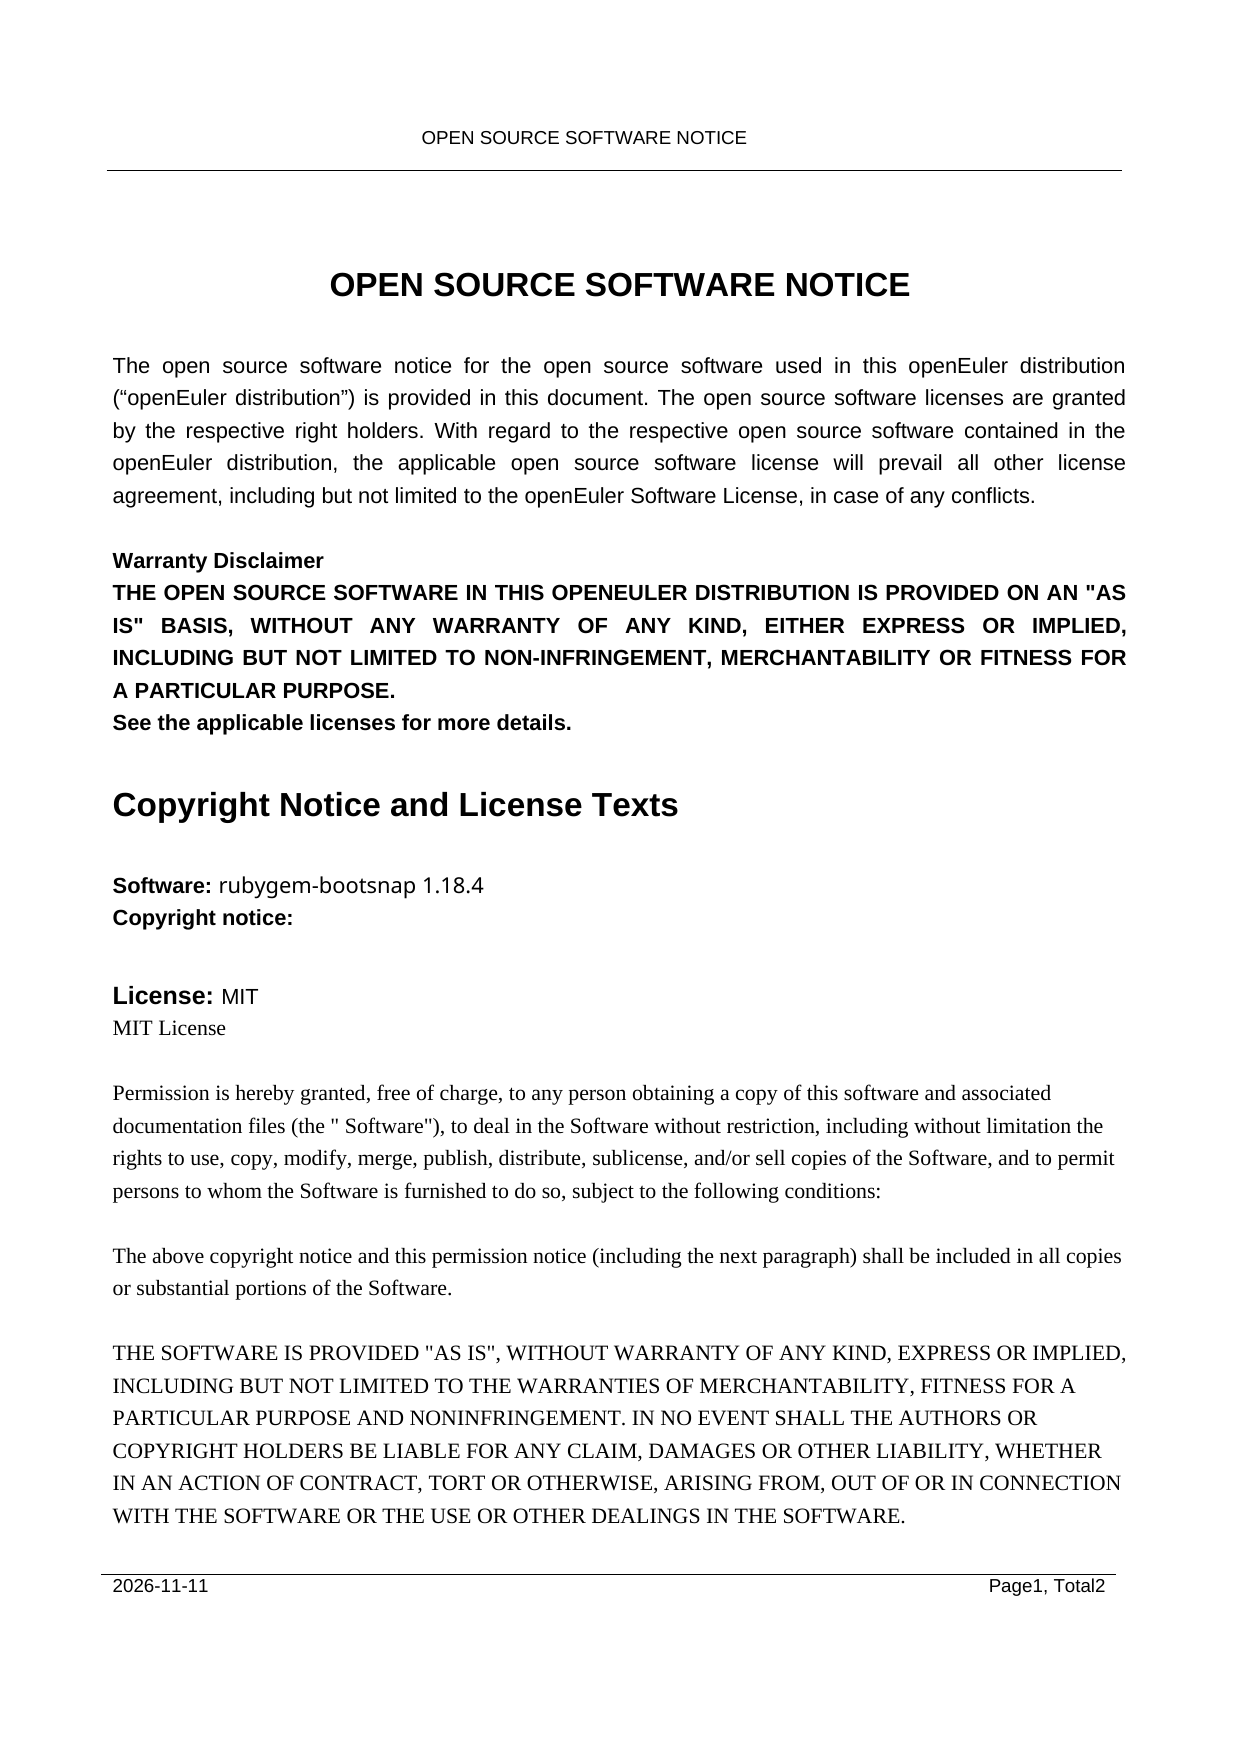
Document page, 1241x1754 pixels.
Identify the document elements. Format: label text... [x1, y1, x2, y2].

text Copyright Notice and License Texts [112, 771, 1128, 836]
text Warranty Disclaimer [112, 544, 1128, 576]
text The open source software notice for the open source software used in this openEuler distribution (“openEuler distribution”) is provided in this document. The open source software licenses are granted by the respective right holders. With regard to the respective open source software contained in the openEuler distribution, the applicable open source software license will prevail all other license agreement, including but not limited to the openEuler Software License, in case of any conflicts. [112, 349, 1128, 511]
text Copyright notice: [112, 901, 1128, 934]
text License: MIT [112, 979, 1128, 1012]
title Software: rubygem-bootsnap 1.18.4 [112, 869, 1128, 901]
text THE OPEN SOURCE SOFTWARE IN THIS OPENEULER DISTRIBUTION IS PROVIDED ON AN "AS IS" BASIS, WITHOUT ANY WARRANTY OF ANY KIND, EITHER EXPRESS OR IMPLIED, INCLUDING BUT NOT LIMITED TO NON-INFRINGEMENT, MERCHANTABILITY OR FITNESS FOR A PARTICULAR PURPOSE. See the applicable licenses for more details. [112, 576, 1128, 739]
text OPEN SOURCE SOFTWARE NOTICE [112, 251, 1128, 316]
text MIT License Permission is hereby granted, free of charge, to any person obtaining a copy of this software and associated documentation files (the " Software"), to deal in the Software without restriction, including without limitation the rights to use, copy, modify, merge, publish, distribute, sublicense, and/or sell copies of the Software, and to permit persons to whom the Software is furnished to do so, subject to the following conditions: The above copyright notice and this permission notice (including the next paragraph) shall be included in all copies or substantial portions of the Software. THE SOFTWARE IS PROVIDED "AS IS", WITHOUT WARRANTY OF ANY KIND, EXPRESS OR IMPLIED, INCLUDING BUT NOT LIMITED TO THE WARRANTIES OF MERCHANTABILITY, FITNESS FOR A PARTICULAR PURPOSE AND NONINFRINGEMENT. IN NO EVENT SHALL THE AUTHORS OR COPYRIGHT HOLDERS BE LIABLE FOR ANY CLAIM, DAMAGES OR OTHER LIABILITY, WHETHER IN AN ACTION OF CONTRACT, TORT OR OTHERWISE, ARISING FROM, OUT OF OR IN CONNECTION WITH THE SOFTWARE OR THE USE OR OTHER DEALINGS IN THE SOFTWARE. [112, 1012, 1128, 1564]
